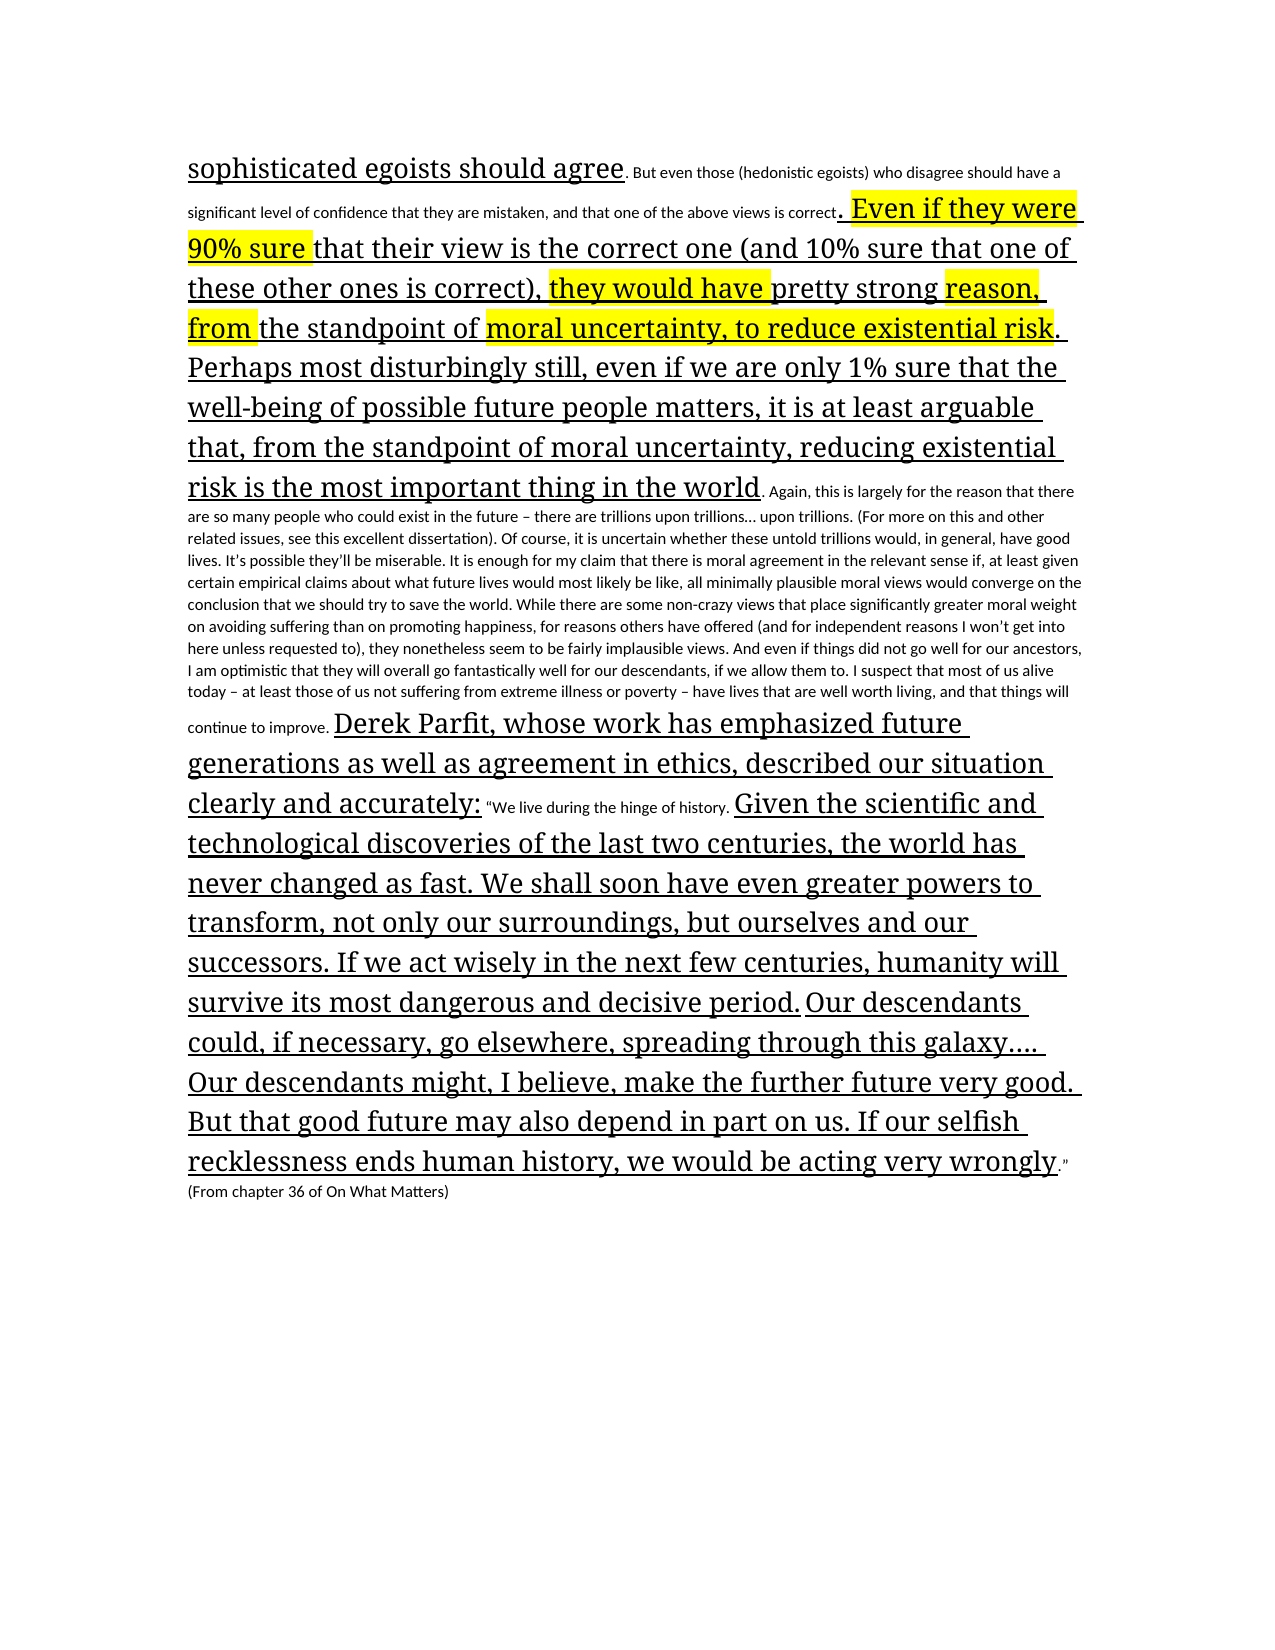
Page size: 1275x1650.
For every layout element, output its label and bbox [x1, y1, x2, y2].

text [187, 150, 1087, 1201]
